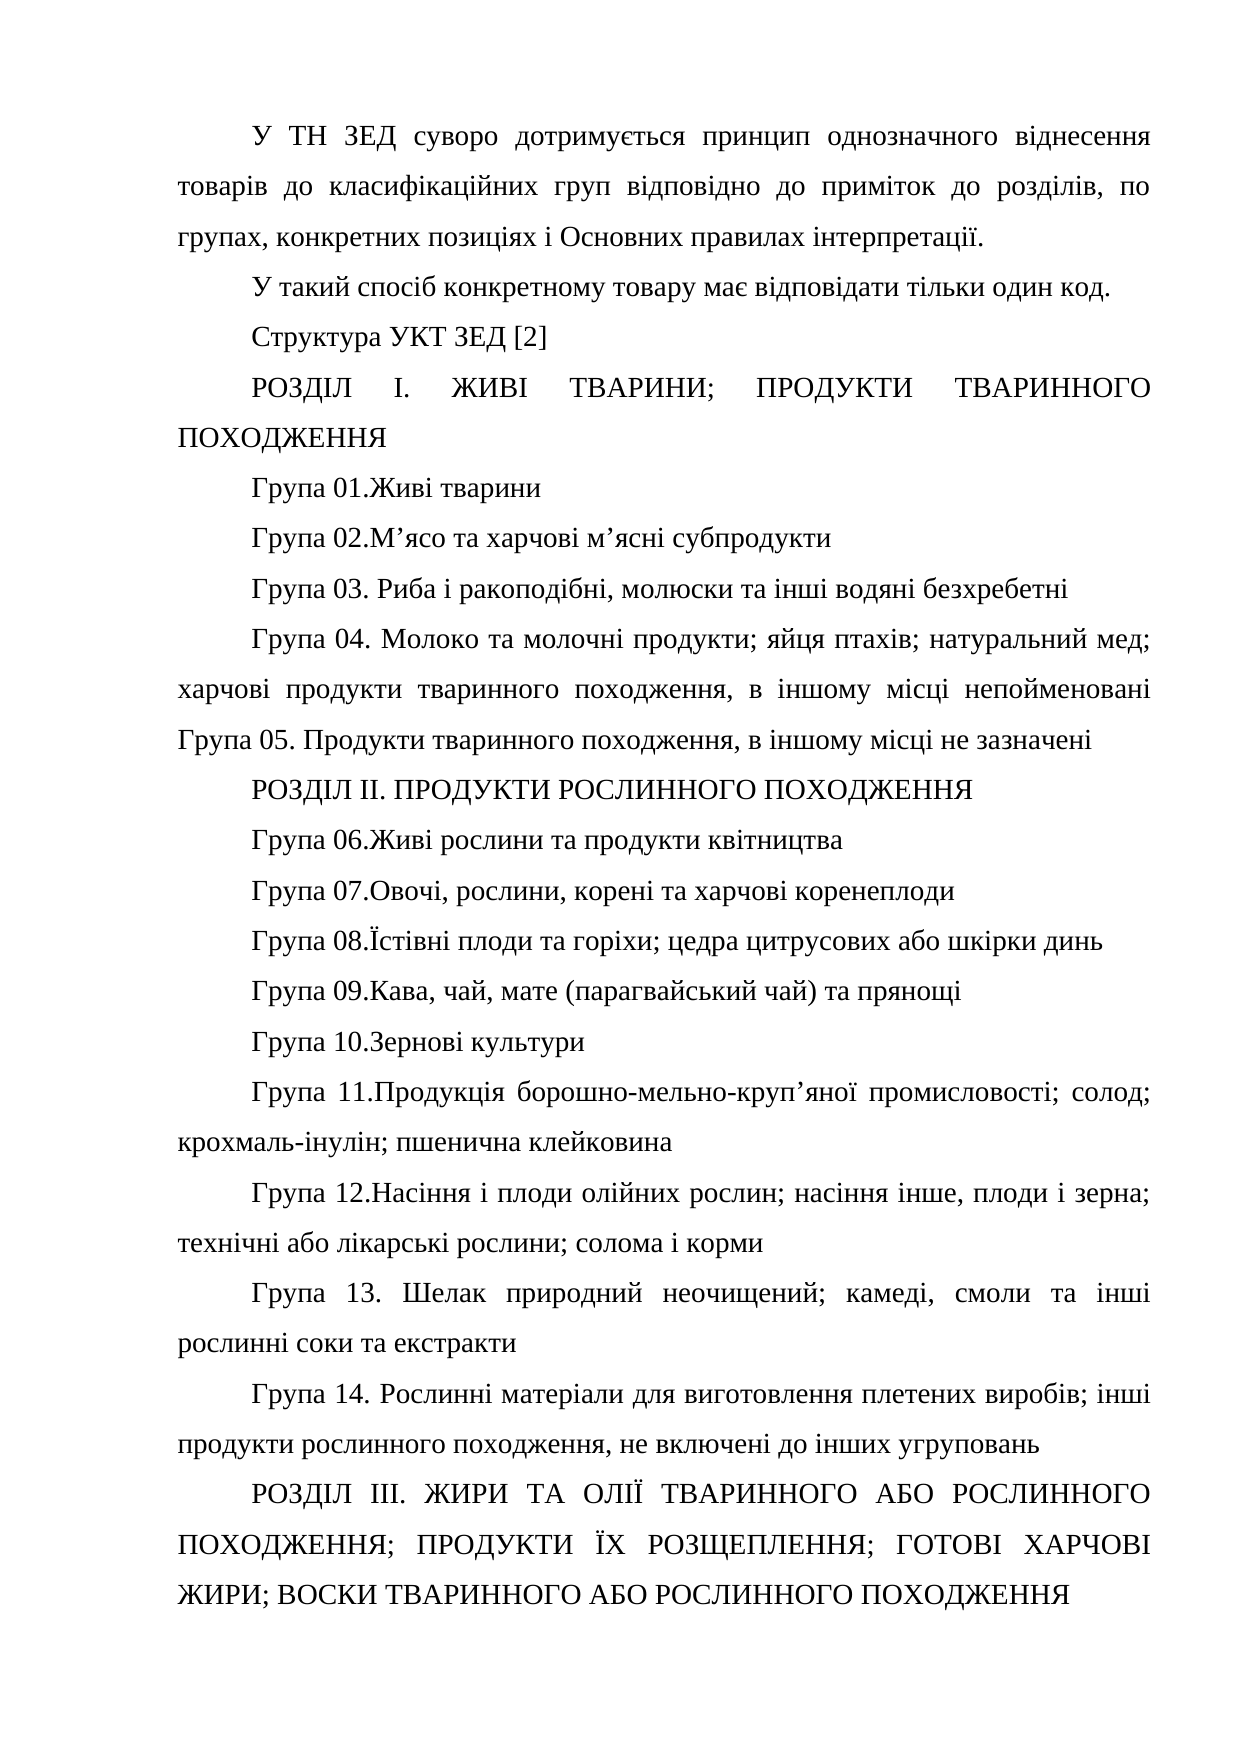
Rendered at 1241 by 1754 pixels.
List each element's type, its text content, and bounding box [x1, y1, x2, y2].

text РОЗДІЛ II. ПРОДУКТИ РОСЛИННОГО ПОХОДЖЕННЯ [177, 772, 1152, 806]
text У такий спосіб конкретному товару має відповідати тільки один код. [177, 269, 1152, 303]
text РОЗДІЛ I. ЖИВІ ТВАРИНИ; ПРОДУКТИ ТВАРИННОГО ПОХОДЖЕННЯ [177, 370, 1152, 453]
text Група 02.М’ясо та харчові м’ясні субпродукти [177, 521, 1152, 554]
text Структура УКТ ЗЕД [2] [177, 319, 1152, 353]
text Група 11.Продукція борошно-мельно-круп’яної промисловості; солод; крохмаль-інулін; пшенична клейковина [177, 1074, 1152, 1158]
text Група 13. Шелак природний неочищений; камеді, смоли та інші рослинні соки та екстракти [177, 1275, 1152, 1359]
text Група 08.Їстівні плоди та горіхи; цедра цитрусових або шкірки динь [177, 923, 1152, 957]
text Група 10.Зернові культури [177, 1024, 1152, 1057]
text Група 03. Риба і ракоподібні, молюски та інші водяні безхребетні [177, 571, 1152, 604]
text Група 12.Насіння і плоди олійних рослин; насіння інше, плоди і зерна; технічні або лікарські рослини; солома і корми [177, 1175, 1152, 1258]
text Група 14. Рослинні матеріали для виготовлення плетених виробів; інші продукти рослинного походження, не включені до інших угруповань [177, 1376, 1152, 1460]
text РОЗДІЛ III. ЖИРИ ТА ОЛІЇ ТВАРИННОГО АБО РОСЛИННОГО ПОХОДЖЕННЯ; ПРОДУКТИ ЇХ РОЗЩЕПЛЕННЯ; ГОТОВІ ХАРЧОВІ ЖИРИ; ВОСКИ ТВАРИННОГО АБО РОСЛИННОГО ПОХОДЖЕННЯ [177, 1477, 1152, 1611]
text Група 06.Живі рослини та продукти квітництва [177, 822, 1152, 856]
text Група 01.Живі тварини [177, 470, 1152, 504]
text Група 04. Молоко та молочні продукти; яйця птахів; натуральний мед; харчові продукти тваринного походження, в іншому місці непойменовані Група 05. Продукти тваринного походження, в іншому місці не зазначені [177, 621, 1152, 755]
text Група 07.Овочі, рослини, корені та харчові коренеплоди [177, 873, 1152, 906]
text У ТН ЗЕД суворо дотримується принцип однозначного віднесення товарів до класифікаційних груп відповідно до приміток до розділів, по групах, конкретних позиціях і Основних правилах інтерпретації. [177, 118, 1152, 252]
text Група 09.Кава, чай, мате (парагвайський чай) та прянощі [177, 973, 1152, 1007]
